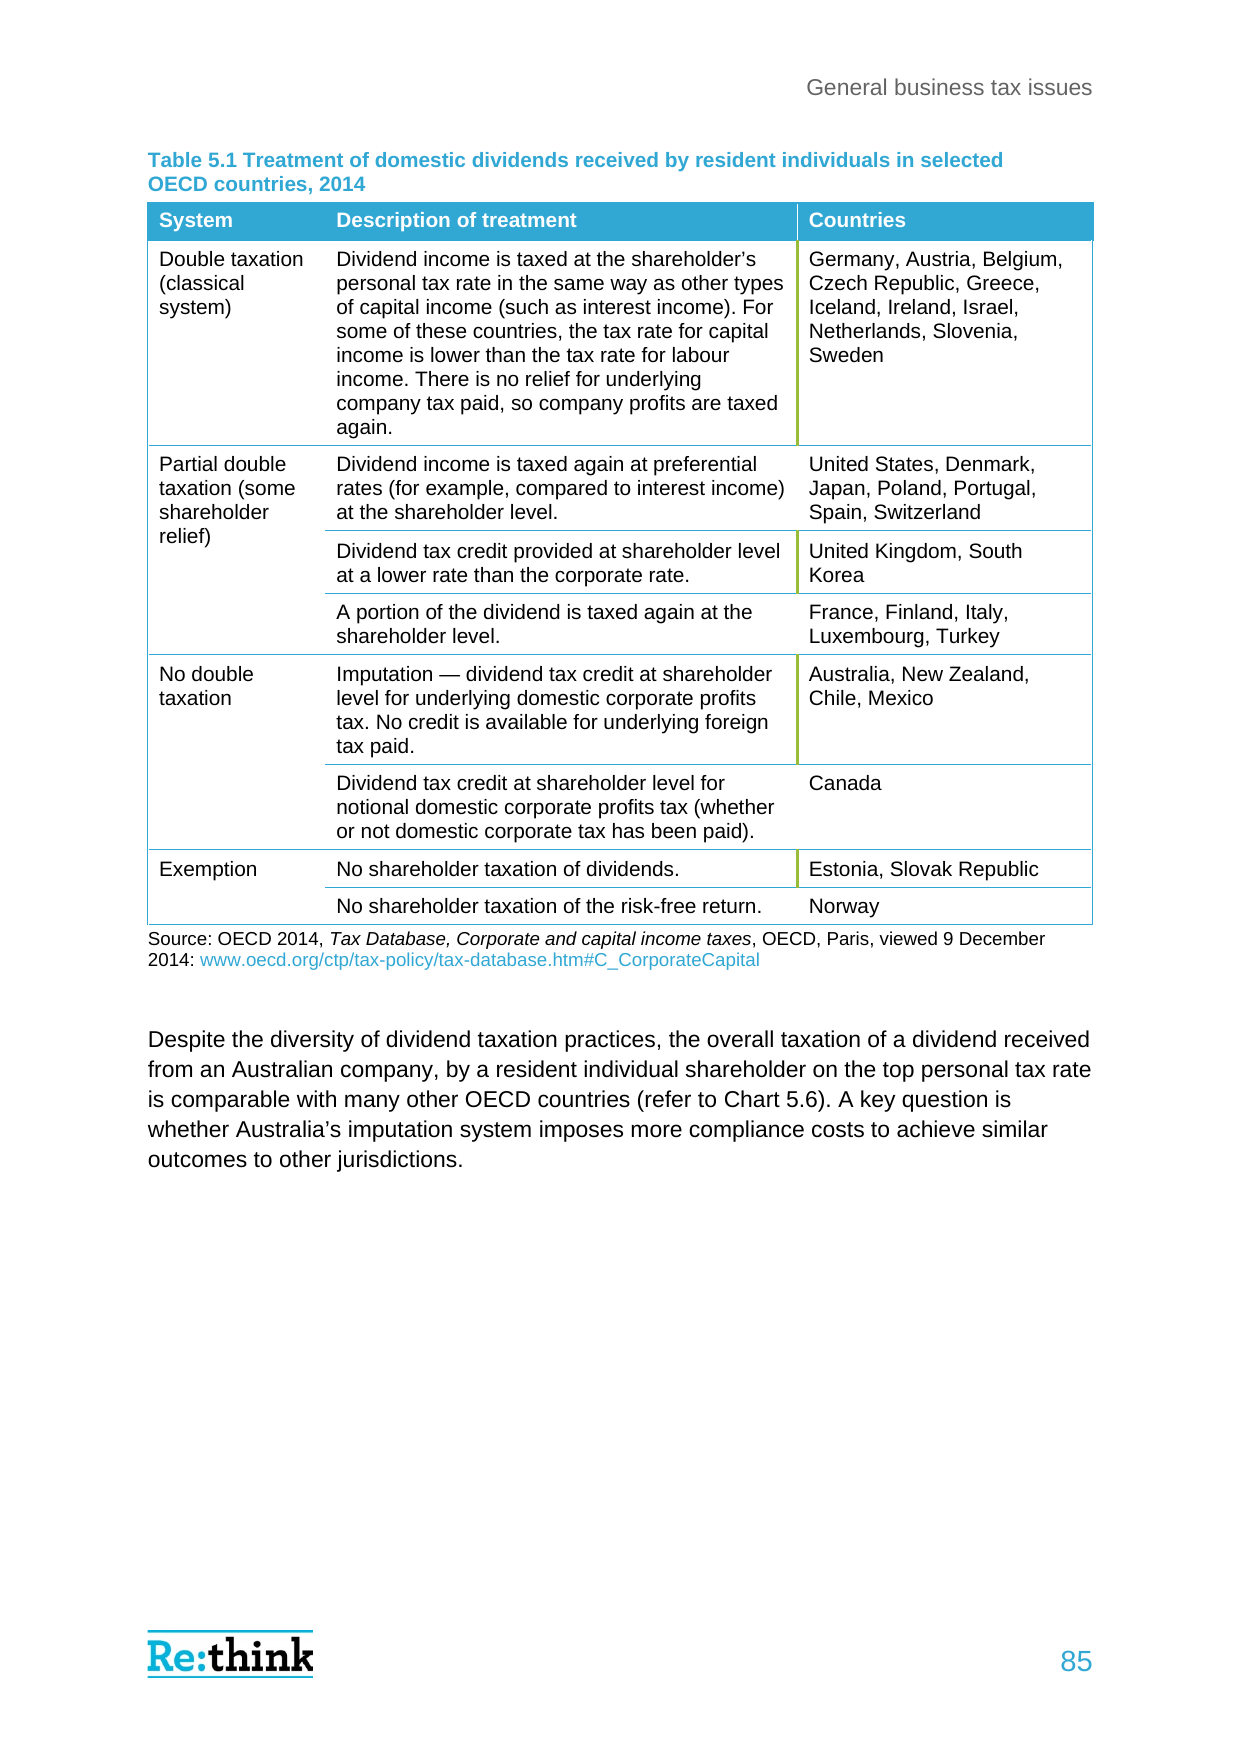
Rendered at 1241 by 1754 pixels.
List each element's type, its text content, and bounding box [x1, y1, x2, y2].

table_cell Estonia, Slovak Republic [799, 849, 1092, 887]
table_cell Germany, Austria, Belgium, Czech Republic, Greece, Iceland, Ireland, Israel, Netherlands, Slovenia, Sweden [799, 240, 1092, 445]
table_cell No shareholder taxation of the risk-free return. [325, 888, 797, 924]
table_cell Imputation — dividend tax credit at shareholder level for underlying domestic corporate profits tax. No credit is available for underlying foreign tax paid. [325, 655, 796, 764]
text Despite the diversity of dividend taxation practices, the overall taxation of a dividend received from an Australian company, by a resident individual shareholder on the top personal tax rate is comparable with many other OECD countries (refer to Chart 5.6). A key question is whether Australia’s imputation system imposes more compliance costs to achieve similar outcomes to other jurisdictions. [148, 1026, 1092, 1173]
table_cell No shareholder taxation of dividends. [325, 850, 796, 887]
table_cell France, Finland, Italy, Luxembourg, Turkey [798, 593, 1092, 654]
table_cell A portion of the dividend is taxed again at the shareholder level. [325, 594, 797, 654]
table_cell Dividend tax credit at shareholder level for notional domestic corporate profits tax (whether or not domestic corporate tax has been paid). [325, 765, 797, 849]
table_cell Dividend tax credit provided at shareholder level at a lower rate than the corporate rate. [325, 531, 796, 593]
table_cell United States, Denmark, Japan, Poland, Portugal, Spain, Switzerland [798, 445, 1092, 530]
table_cell Exemption [148, 849, 325, 924]
table_cell Norway [798, 887, 1092, 924]
table_cell Partial double taxation (some shareholder relief) [148, 445, 325, 654]
picture [154, 1645, 165, 1655]
table_cell Australia, New Zealand, Chile, Mexico [799, 654, 1092, 764]
table_cell Dividend income is taxed again at preferential rates (for example, compared to interest income) at the shareholder level. [325, 446, 797, 530]
table_header Description of treatment [325, 204, 797, 240]
table_header Countries [798, 204, 1092, 240]
text Source: OECD 2014, Tax Database, Corporate and capital income taxes, OECD, Paris, viewed 9 December 2014: www.oecd.org/ctp/tax-policy/tax-database.htm#C_CorporateCapital [148, 927, 1092, 970]
table_cell Canada [798, 764, 1092, 849]
table_cell United Kingdom, South Korea [799, 530, 1092, 593]
picture [147, 1630, 313, 1676]
table_cell Double taxation (classical system) [148, 241, 325, 445]
table_cell No double taxation [148, 654, 325, 849]
table_cell Dividend income is taxed at the shareholder’s personal tax rate in the same way as other types of capital income (such as interest income). For some of these countries, the tax rate for capital income is lower than the tax rate for labour income. There is no relief for underlying company tax paid, so company profits are taxed again. [325, 241, 796, 445]
table_header System [149, 204, 325, 240]
